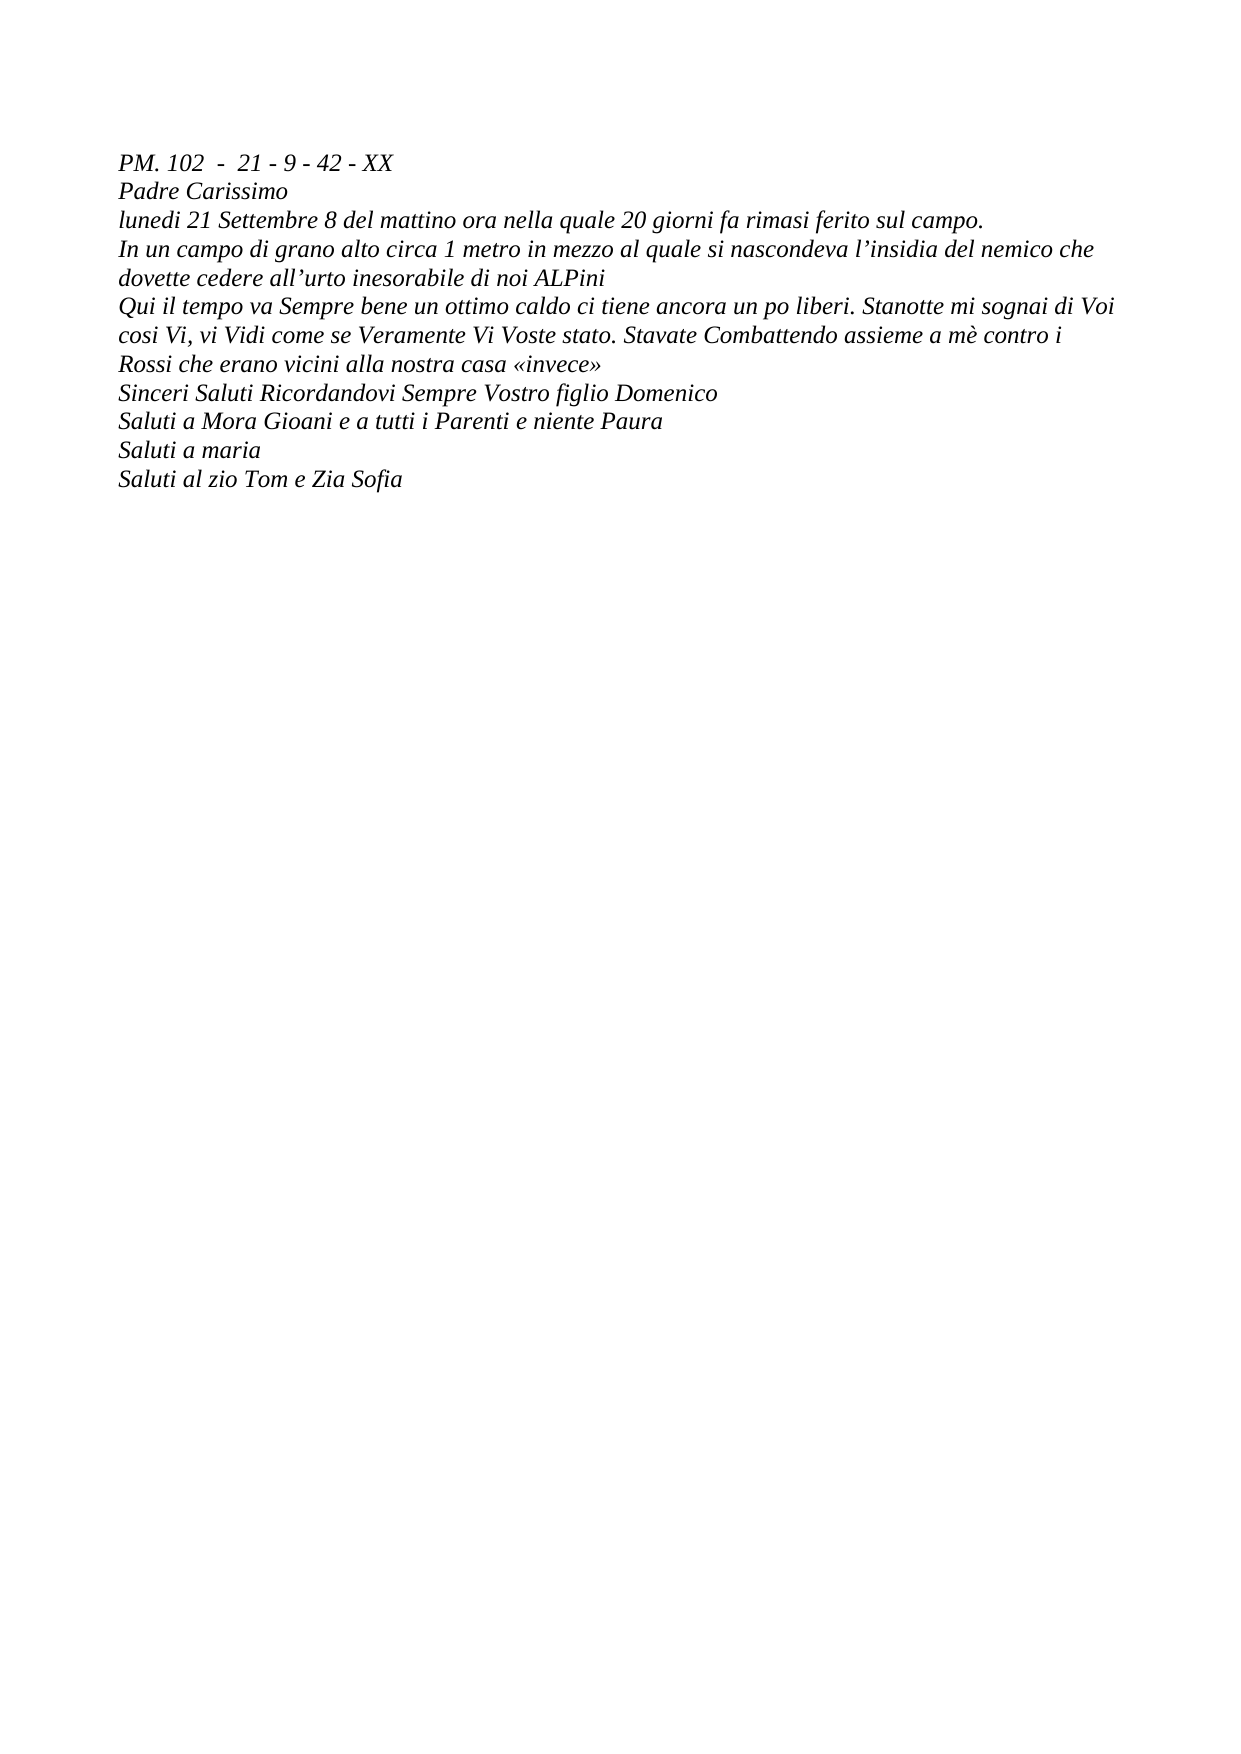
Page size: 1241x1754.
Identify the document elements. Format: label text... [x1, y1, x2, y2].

text In un campo di grano alto circa 1 metro in mezzo al quale si nascondeva l’insidia del nemico che dovette cedere all’urto inesorabile di noi ALPini [118, 234, 1122, 291]
text Sinceri Saluti Ricordandovi Sempre Vostro figlio Domenico [118, 378, 1122, 406]
text PM. 102 - 21 - 9 - 42 - XX [118, 148, 1122, 176]
text lunedi 21 Settembre 8 del mattino ora nella quale 20 giorni fa rimasi ferito sul campo. [118, 205, 1122, 234]
text Saluti a maria [118, 435, 1122, 464]
text Qui il tempo va Sempre bene un ottimo caldo ci tiene ancora un po liberi. Stanotte mi sognai di Voi cosi Vi, vi Vidi come se Veramente Vi Voste stato. Stavate Combattendo assieme a mè contro i Rossi che erano vicini alla nostra casa «invece» [118, 291, 1122, 378]
text Saluti a Mora Gioani e a tutti i Parenti e niente Paura [118, 406, 1122, 435]
text Padre Carissimo [118, 176, 1122, 205]
text Saluti al zio Tom e Zia Sofia [118, 464, 1122, 493]
